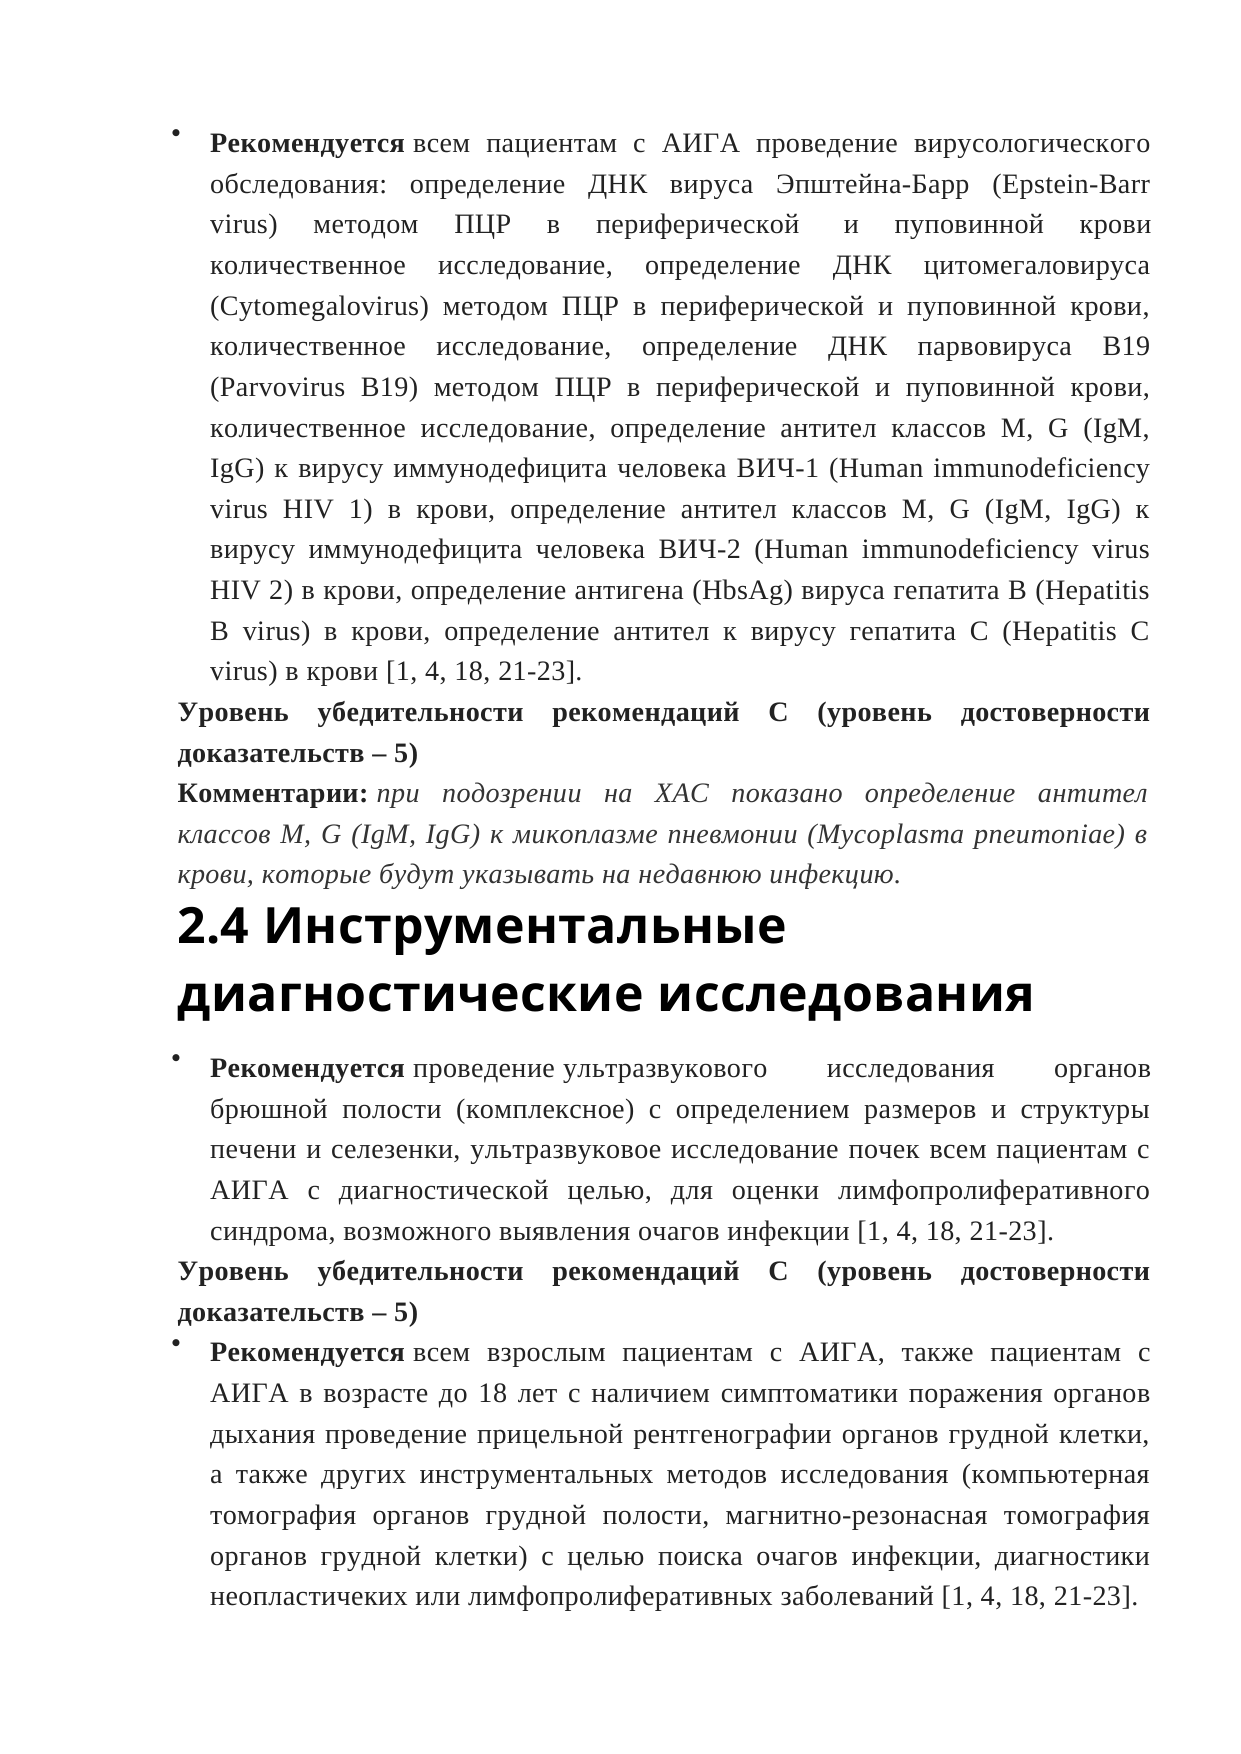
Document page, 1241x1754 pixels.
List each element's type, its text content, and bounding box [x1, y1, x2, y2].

list Рекомендуется проведение ультразвукового исследования органов брюшной полости (комплексное) с определением размеров и структуры печени и селезенки, ультразвуковое исследование почек всем пациентам с АИГА с диагностической целью, для оценки лимфопролиферативного синдрома, возможного выявления очагов инфекции [1, 4, 18, 21-23]. [172, 1043, 1152, 1246]
text Комментарии: при подозрении на ХАС показано определение антител классов M, G (IgM, IgG) к микоплазме пневмонии (Mycoplasma pneumoniae) в крови, которые будут указывать на недавнюю инфекцию. [177, 768, 1152, 890]
text Уровень убедительности рекомендаций С (уровень достоверности доказательств – 5) [177, 1246, 1152, 1327]
list Рекомендуется всем пациентам с АИГА проведение вирусологического обследования: определение ДНК вируса Эпштейна-Барр (Epstein-Barr virus) методом ПЦР в периферической и пуповинной крови количественное исследование, определение ДНК цитомегаловируса (Cytomegalovirus) методом ПЦР в периферической и пуповинной крови, количественное исследование, определение ДНК парвовируса B19 (Parvovirus B19) методом ПЦР в периферической и пуповинной крови, количественное исследование, определение антител классов M, G (IgM, IgG) к вирусу иммунодефицита человека ВИЧ-1 (Human immunodeficiency virus HIV 1) в крови, определение антител классов M, G (IgM, IgG) к вирусу иммунодефицита человека ВИЧ-2 (Human immunodeficiency virus HIV 2) в крови, определение антигена (HbsAg) вируса гепатита B (Hepatitis B virus) в крови, определение антител к вирусу гепатита C (Hepatitis C virus) в крови [1, 4, 18, 21-23]. [172, 118, 1152, 687]
text Уровень убедительности рекомендаций С (уровень достоверности доказательств – 5) [177, 687, 1152, 768]
text 2.4 Инструментальные диагностические исследования [177, 890, 1152, 1026]
list Рекомендуется всем взрослым пациентам с АИГА, также пациентам с АИГА в возрасте до 18 лет с наличием симптоматики поражения органов дыхания проведение прицельной рентгенографии органов грудной клетки, а также других инструментальных методов исследования (компьютерная томография органов грудной полости, магнитно-резонасная томография органов грудной клетки) с целью поиска очагов инфекции, диагностики неопластичеких или лимфопролиферативных заболеваний [1, 4, 18, 21-23]. [172, 1327, 1152, 1612]
